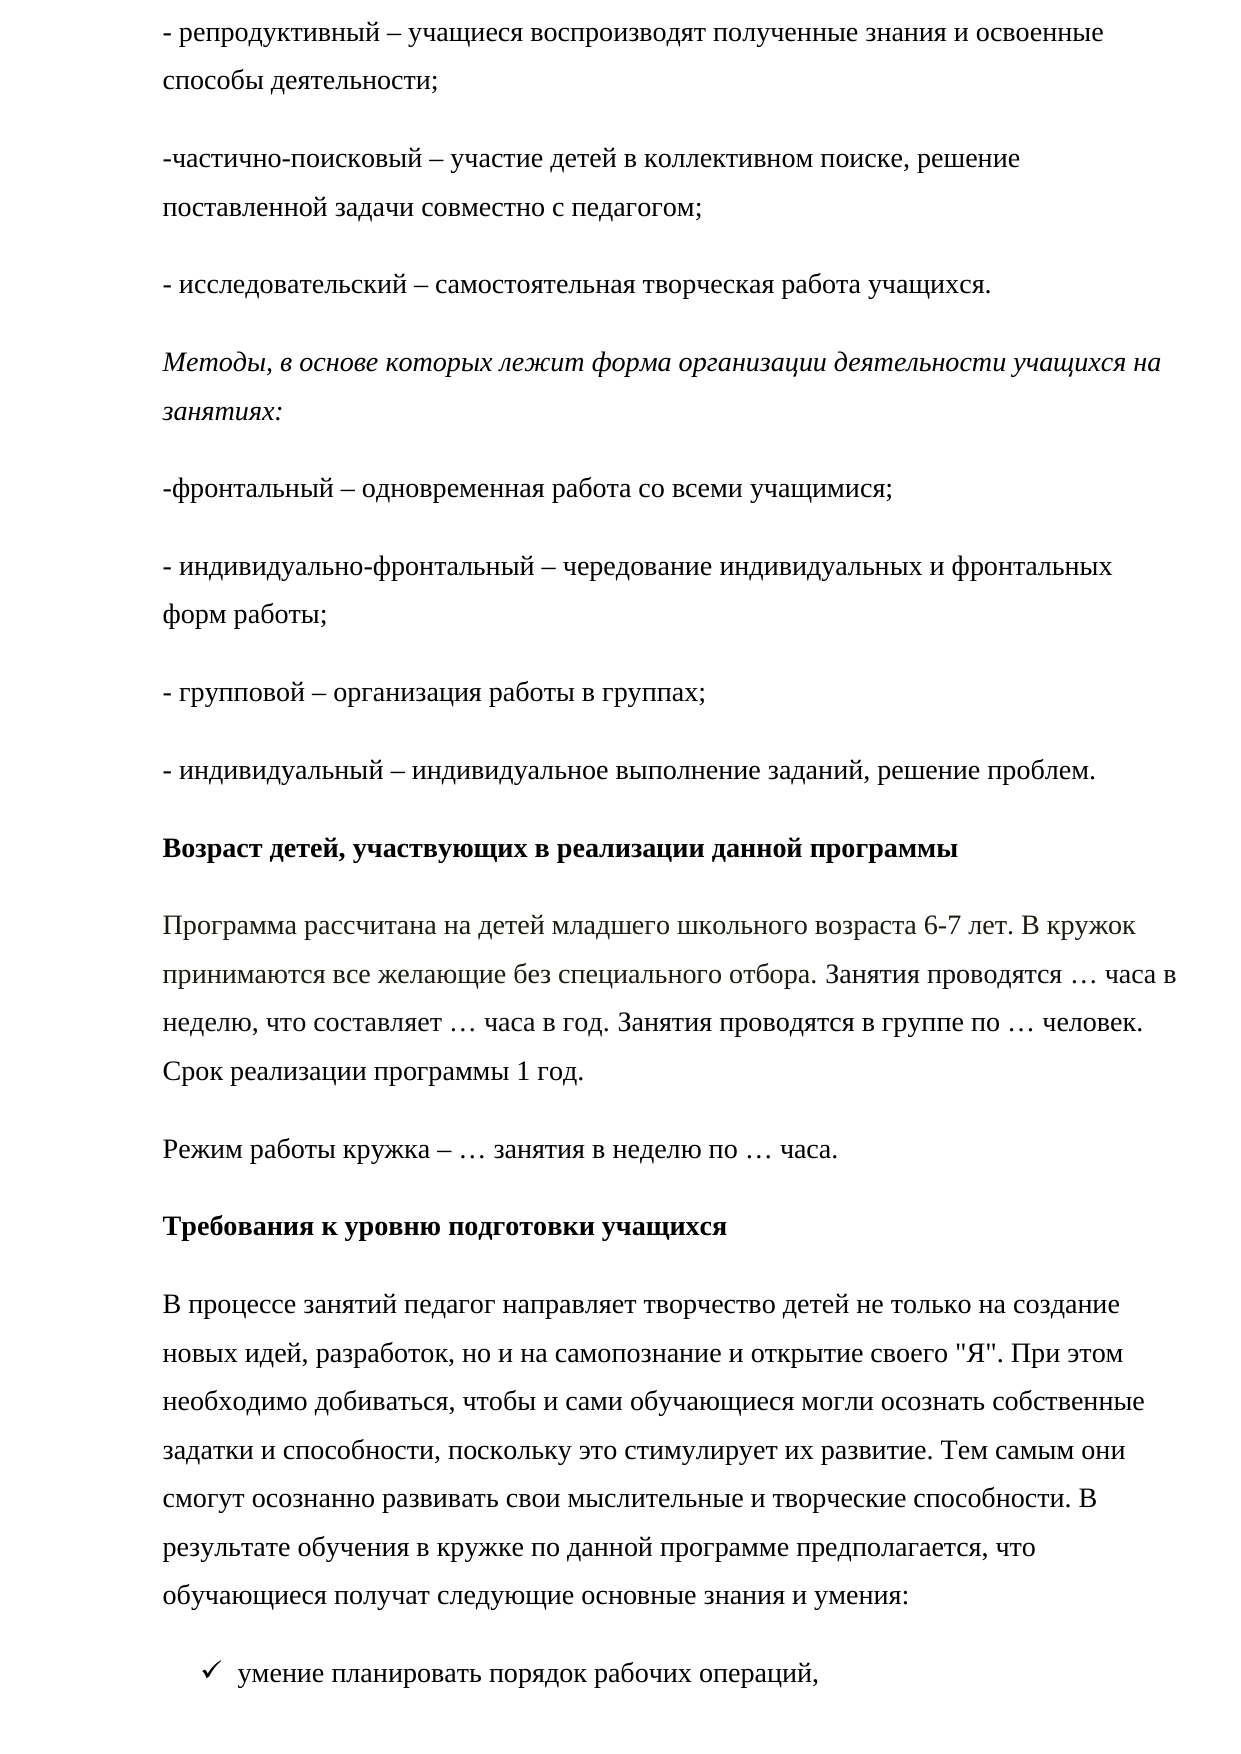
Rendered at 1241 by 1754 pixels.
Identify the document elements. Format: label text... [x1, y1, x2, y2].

text В процессе занятий педагог направляет творчество детей не только на создание новых идей, разработок, но и на самопознание и открытие своего "Я". При этом необходимо добиваться, чтобы и сами обучающиеся могли осознать собственные задатки и способности, поскольку это стимулирует их развитие. Тем самым они смогут осознанно развивать свои мыслительные и творческие способности. В результате обучения в кружке по данной программе предполагается, что обучающиеся получат следующие основные знания и умения: [162, 1287, 1181, 1611]
text - индивидуальный – индивидуальное выполнение заданий, решение проблем. [162, 753, 1181, 785]
text - индивидуально-фронтальный – чередование индивидуальных и фронтальных форм работы; [162, 549, 1181, 630]
text Требования к уровню подготовки учащихся [162, 1209, 1181, 1242]
text - исследовательский – самостоятельная творческая работа учащихся. [162, 267, 1181, 300]
text Возраст детей, участвующих в реализации данной программы [162, 831, 1181, 863]
list умение планировать порядок рабочих операций, [200, 1656, 1181, 1688]
text Методы, в основе которых лежит форма организации деятельности учащихся на занятиях: [162, 345, 1181, 426]
text -фронтальный – одновременная работа со всеми учащимися; [162, 471, 1181, 504]
text -частично-поисковый – участие детей в коллективном поиске, решение поставленной задачи совместно с педагогом; [162, 141, 1181, 222]
text Режим работы кружка – … занятия в неделю по … часа. [162, 1132, 1181, 1164]
text Программа рассчитана на детей младшего школьного возраста 6-7 лет. В кружок принимаются все желающие без специального отбора. Занятия проводятся … часа в неделю, что составляет … часа в год. Занятия проводятся в группе по … человек. Срок реализации программы 1 год. [162, 908, 1181, 1086]
text - групповой – организация работы в группах; [162, 675, 1181, 708]
text - репродуктивный – учащиеся воспроизводят полученные знания и освоенные способы деятельности; [162, 15, 1181, 96]
